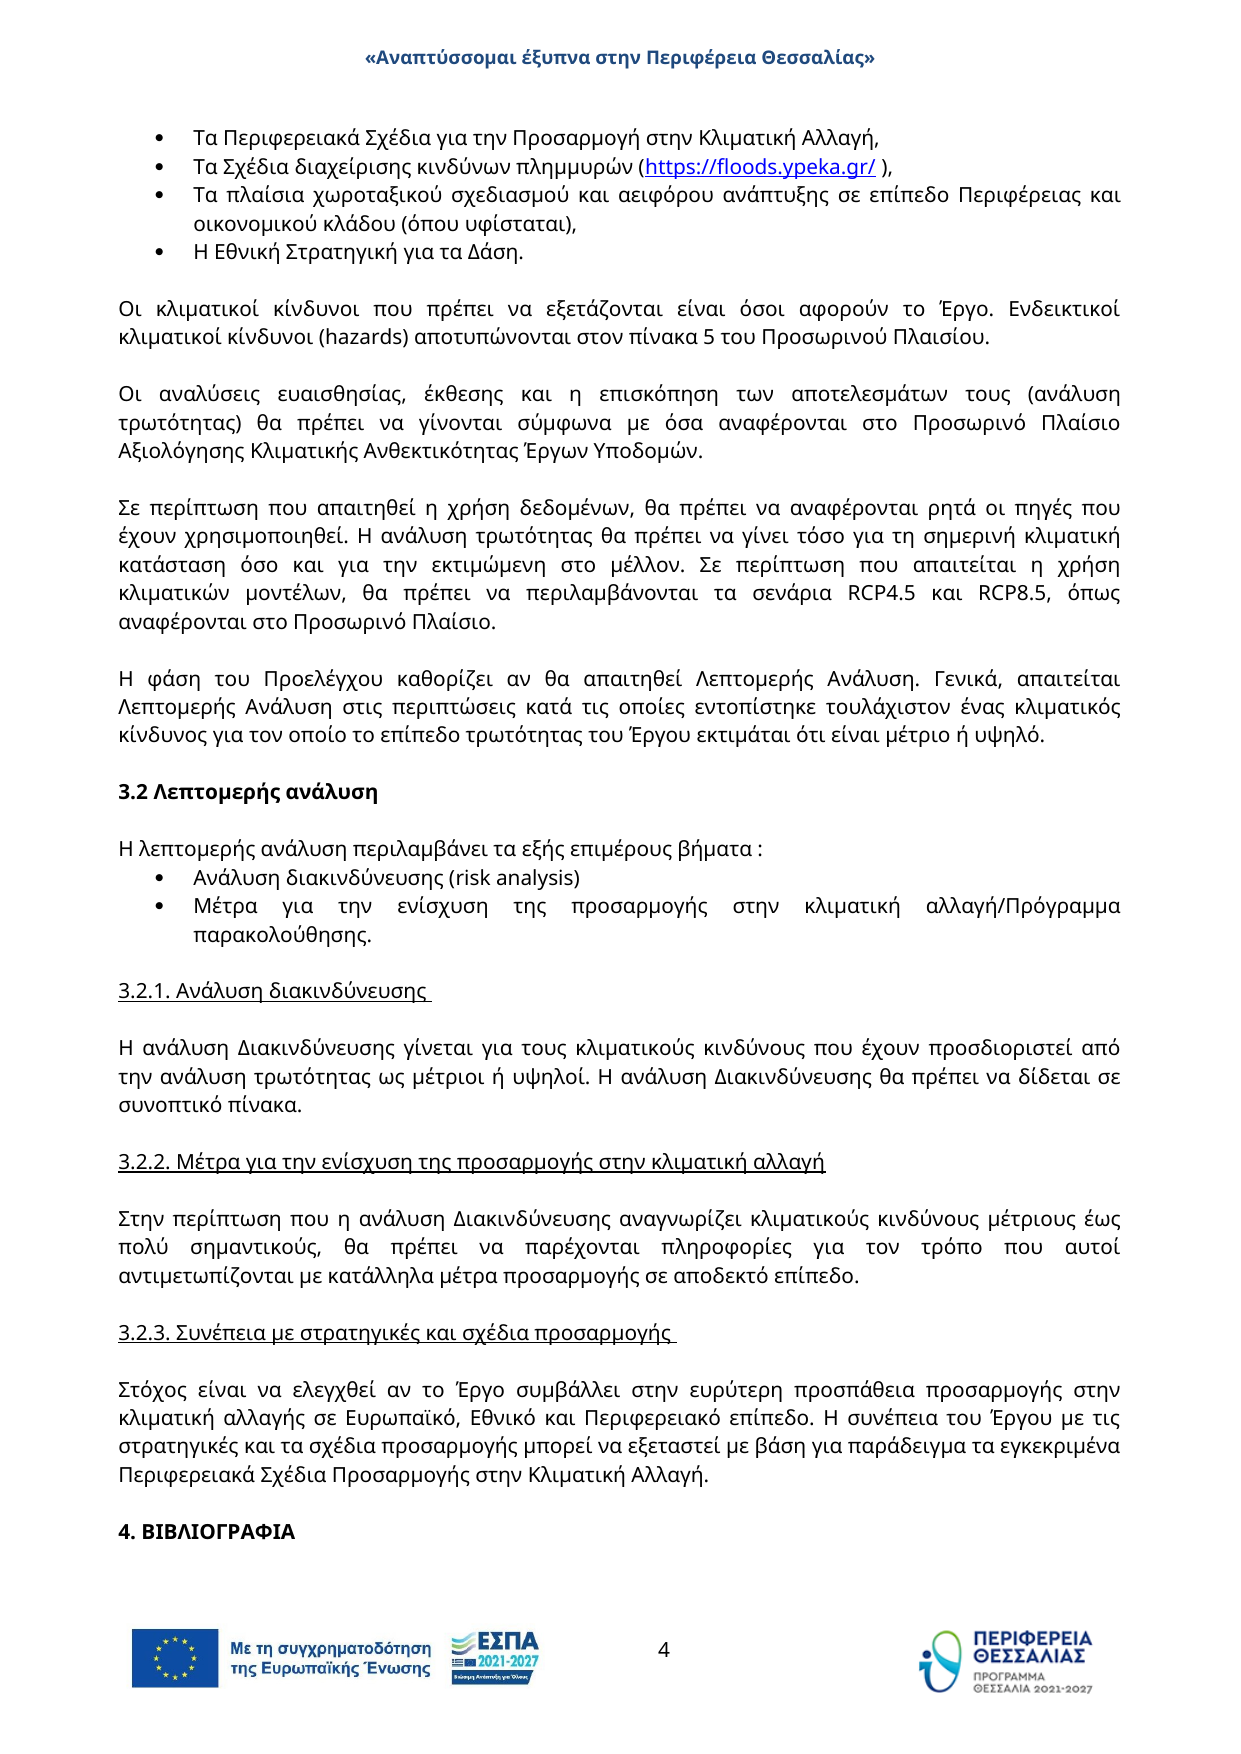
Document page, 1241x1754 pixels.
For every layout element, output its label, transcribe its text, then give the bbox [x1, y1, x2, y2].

list Ανάλυση διακινδύνευσης (risk analysis) [156, 863, 1122, 891]
text 3.2.1. Ανάλυση διακινδύνευσης [118, 977, 1122, 1005]
picture [910, 1620, 1100, 1702]
text Στην περίπτωση που η ανάλυση Διακινδύνευσης αναγνωρίζει κλιματικούς κινδύνους μέτριους έως πολύ σημαντικούς, θα πρέπει να παρέχονται πληροφορίες για τον τρόπο που αυτοί αντιμετωπίζονται με κατάλληλα μέτρα προσαρμογής σε αποδεκτό επίπεδο. [118, 1204, 1122, 1289]
text Η φάση του Προελέγχου καθορίζει αν θα απαιτηθεί Λεπτομερής Ανάλυση. Γενικά, απαιτείται Λεπτομερής Ανάλυση στις περιπτώσεις κατά τις οποίες εντοπίστηκε τουλάχιστον ένας κλιματικός κίνδυνος για τον οποίο το επίπεδο τρωτότητας του Έργου εκτιμάται ότι είναι μέτριο ή υψηλό. [118, 664, 1122, 749]
text 3.2 Λεπτομερής ανάλυση [118, 777, 1122, 806]
list Μέτρα για την ενίσχυση της προσαρμογής στην κλιματική αλλαγή/Πρόγραμμα παρακολούθησης. [156, 891, 1122, 948]
text Σε περίπτωση που απαιτηθεί η χρήση δεδομένων, θα πρέπει να αναφέρονται ρητά οι πηγές που έχουν χρησιμοποιηθεί. Η ανάλυση τρωτότητας θα πρέπει να γίνει τόσο για τη σημερινή κλιματική κατάσταση όσο και για την εκτιμώμενη στο μέλλον. Σε περίπτωση που απαιτείται η χρήση κλιματικών μοντέλων, θα πρέπει να περιλαμβάνονται τα σενάρια RCP4.5 και RCP8.5, όπως αναφέρονται στο Προσωρινό Πλαίσιο. [118, 493, 1122, 635]
list Τα πλαίσια χωροταξικού σχεδιασμού και αειφόρου ανάπτυξης σε επίπεδο Περιφέρειας και οικονομικού κλάδου (όπου υφίσταται), [156, 180, 1122, 237]
picture [126, 1623, 545, 1689]
text Η λεπτομερής ανάλυση περιλαμβάνει τα εξής επιμέρους βήματα : [118, 834, 1122, 863]
text Οι αναλύσεις ευαισθησίας, έκθεσης και η επισκόπηση των αποτελεσμάτων τους (ανάλυση τρωτότητας) θα πρέπει να γίνονται σύμφωνα με όσα αναφέρονται στο Προσωρινό Πλαίσιο Αξιολόγησης Κλιματικής Ανθεκτικότητας Έργων Υποδομών. [118, 379, 1122, 465]
text 3.2.3. Συνέπεια με στρατηγικές και σχέδια προσαρμογής [118, 1318, 1122, 1346]
list Τα Περιφερειακά Σχέδια για την Προσαρμογή στην Κλιματική Αλλαγή, [156, 123, 1122, 152]
text 4. ΒΙΒΛΙΟΓΡΑΦΙΑ [118, 1517, 1122, 1545]
text 3.2.2. Μέτρα για την ενίσχυση της προσαρμογής στην κλιματική αλλαγή [118, 1147, 1122, 1176]
list Η Εθνική Στρατηγική για τα Δάση. [156, 237, 1122, 266]
text Οι κλιματικοί κίνδυνοι που πρέπει να εξετάζονται είναι όσοι αφορούν το Έργο. Ενδεικτικοί κλιματικοί κίνδυνοι (hazards) αποτυπώνονται στον πίνακα 5 του Προσωρινού Πλαισίου. [118, 294, 1122, 351]
text Στόχος είναι να ελεγχθεί αν το Έργο συμβάλλει στην ευρύτερη προσπάθεια προσαρμογής στην κλιματική αλλαγής σε Ευρωπαϊκό, Εθνικό και Περιφερειακό επίπεδο. Η συνέπεια του Έργου με τις στρατηγικές και τα σχέδια προσαρμογής μπορεί να εξεταστεί με βάση για παράδειγμα τα εγκεκριμένα Περιφερειακά Σχέδια Προσαρμογής στην Κλιματική Αλλαγή. [118, 1375, 1122, 1488]
text Η ανάλυση Διακινδύνευσης γίνεται για τους κλιματικούς κινδύνους που έχουν προσδιοριστεί από την ανάλυση τρωτότητας ως μέτριοι ή υψηλοί. Η ανάλυση Διακινδύνευσης θα πρέπει να δίδεται σε συνοπτικό πίνακα. [118, 1033, 1122, 1119]
list Τα Σχέδια διαχείρισης κινδύνων πλημμυρών (https://floods.ypeka.gr/ ), [156, 152, 1122, 180]
